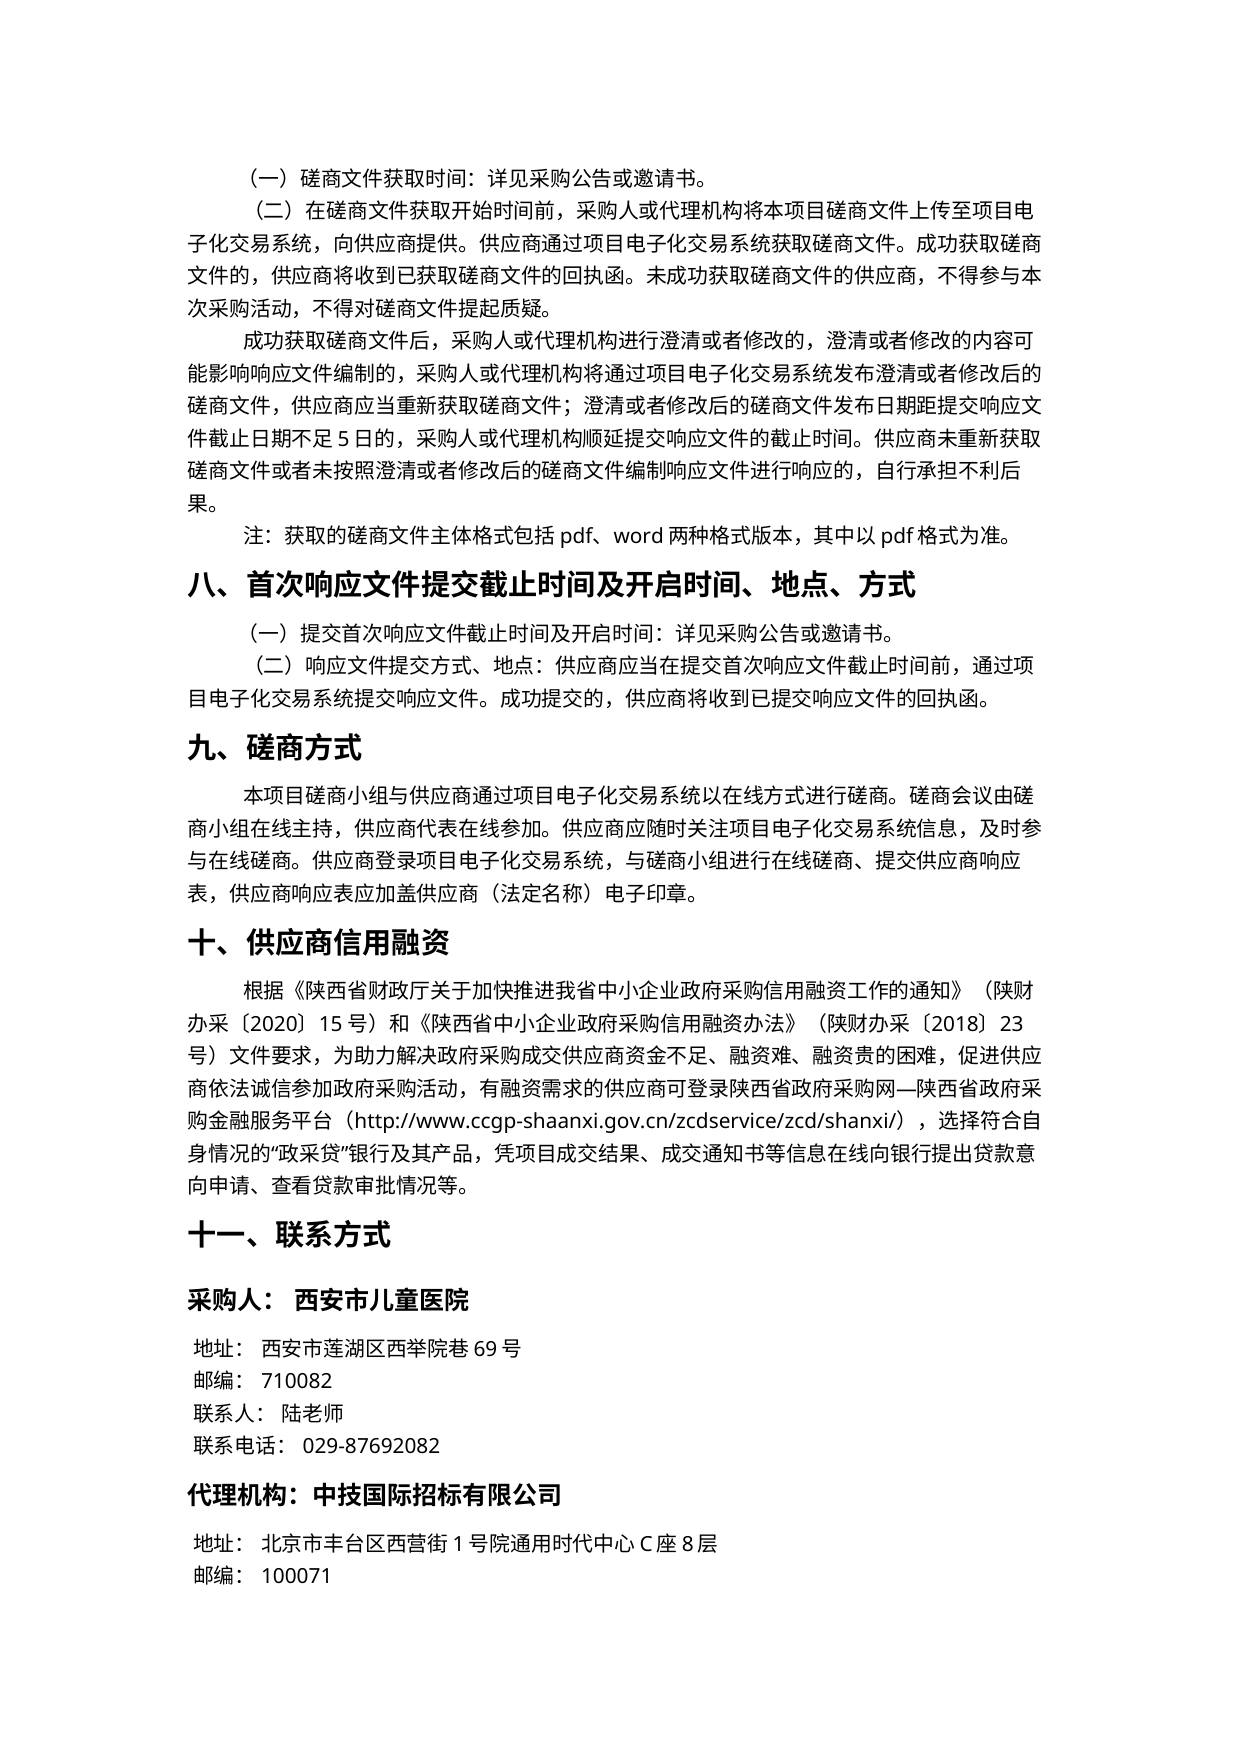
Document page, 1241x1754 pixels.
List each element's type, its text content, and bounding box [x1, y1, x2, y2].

text 采购人： 西安市儿童医院 [187, 1267, 1053, 1332]
text 邮编： 710082 [187, 1364, 1053, 1397]
text （二）在磋商文件获取开始时间前，采购人或代理机构将本项目磋商文件上传至项目电子化交易系统，向供应商提供。供应商通过项目电子化交易系统获取磋商文件。成功获取磋商文件的，供应商将收到已获取磋商文件的回执函。未成功获取磋商文件的供应商，不得参与本次采购活动，不得对磋商文件提起质疑。 [187, 194, 1053, 324]
text 代理机构：中技国际招标有限公司 [187, 1462, 1053, 1527]
text 注：获取的磋商文件主体格式包括pdf、word两种格式版本，其中以pdf格式为准。 [187, 519, 1053, 552]
text 八、首次响应文件提交截止时间及开启时间、地点、方式 [187, 552, 1053, 617]
text 成功获取磋商文件后，采购人或代理机构进行澄清或者修改的，澄清或者修改的内容可能影响响应文件编制的，采购人或代理机构将通过项目电子化交易系统发布澄清或者修改后的磋商文件，供应商应当重新获取磋商文件；澄清或者修改后的磋商文件发布日期距提交响应文件截止日期不足5日的，采购人或代理机构顺延提交响应文件的截止时间。供应商未重新获取磋商文件或者未按照澄清或者修改后的磋商文件编制响应文件进行响应的，自行承担不利后果。 [187, 324, 1053, 519]
text 邮编： 100071 [187, 1559, 1053, 1592]
text 地址： 北京市丰台区西营街1号院通用时代中心C座8层 [187, 1527, 1053, 1559]
text （一）提交首次响应文件截止时间及开启时间：详见采购公告或邀请书。 [187, 617, 1053, 649]
text 地址： 西安市莲湖区西举院巷69号 [187, 1332, 1053, 1364]
text 十一、联系方式 [187, 1202, 1053, 1267]
text 九、磋商方式 [187, 714, 1053, 779]
text （二）响应文件提交方式、地点：供应商应当在提交首次响应文件截止时间前，通过项目电子化交易系统提交响应文件。成功提交的，供应商将收到已提交响应文件的回执函。 [187, 649, 1053, 714]
text （一）磋商文件获取时间：详见采购公告或邀请书。 [187, 162, 1053, 194]
text 联系人： 陆老师 [187, 1397, 1053, 1429]
text 十、供应商信用融资 [187, 909, 1053, 974]
text 本项目磋商小组与供应商通过项目电子化交易系统以在线方式进行磋商。磋商会议由磋商小组在线主持，供应商代表在线参加。供应商应随时关注项目电子化交易系统信息，及时参与在线磋商。供应商登录项目电子化交易系统，与磋商小组进行在线磋商、提交供应商响应表，供应商响应表应加盖供应商（法定名称）电子印章。 [187, 779, 1053, 909]
text 根据《陕西省财政厅关于加快推进我省中小企业政府采购信用融资工作的通知》（陕财办采〔2020〕15 号）和《陕西省中小企业政府采购信用融资办法》（陕财办采〔2018〕23 号）文件要求，为助力解决政府采购成交供应商资金不足、融资难、融资贵的困难，促进供应商依法诚信参加政府采购活动，有融资需求的供应商可登录陕西省政府采购网—陕西省政府采购金融服务平台（http://www.ccgp-shaanxi.gov.cn/zcdservice/zcd/shanxi/），选择符合自身情况的“政采贷”银行及其产品，凭项目成交结果、成交通知书等信息在线向银行提出贷款意向申请、查看贷款审批情况等。 [187, 974, 1053, 1202]
text 联系电话： 029-87692082 [187, 1429, 1053, 1462]
